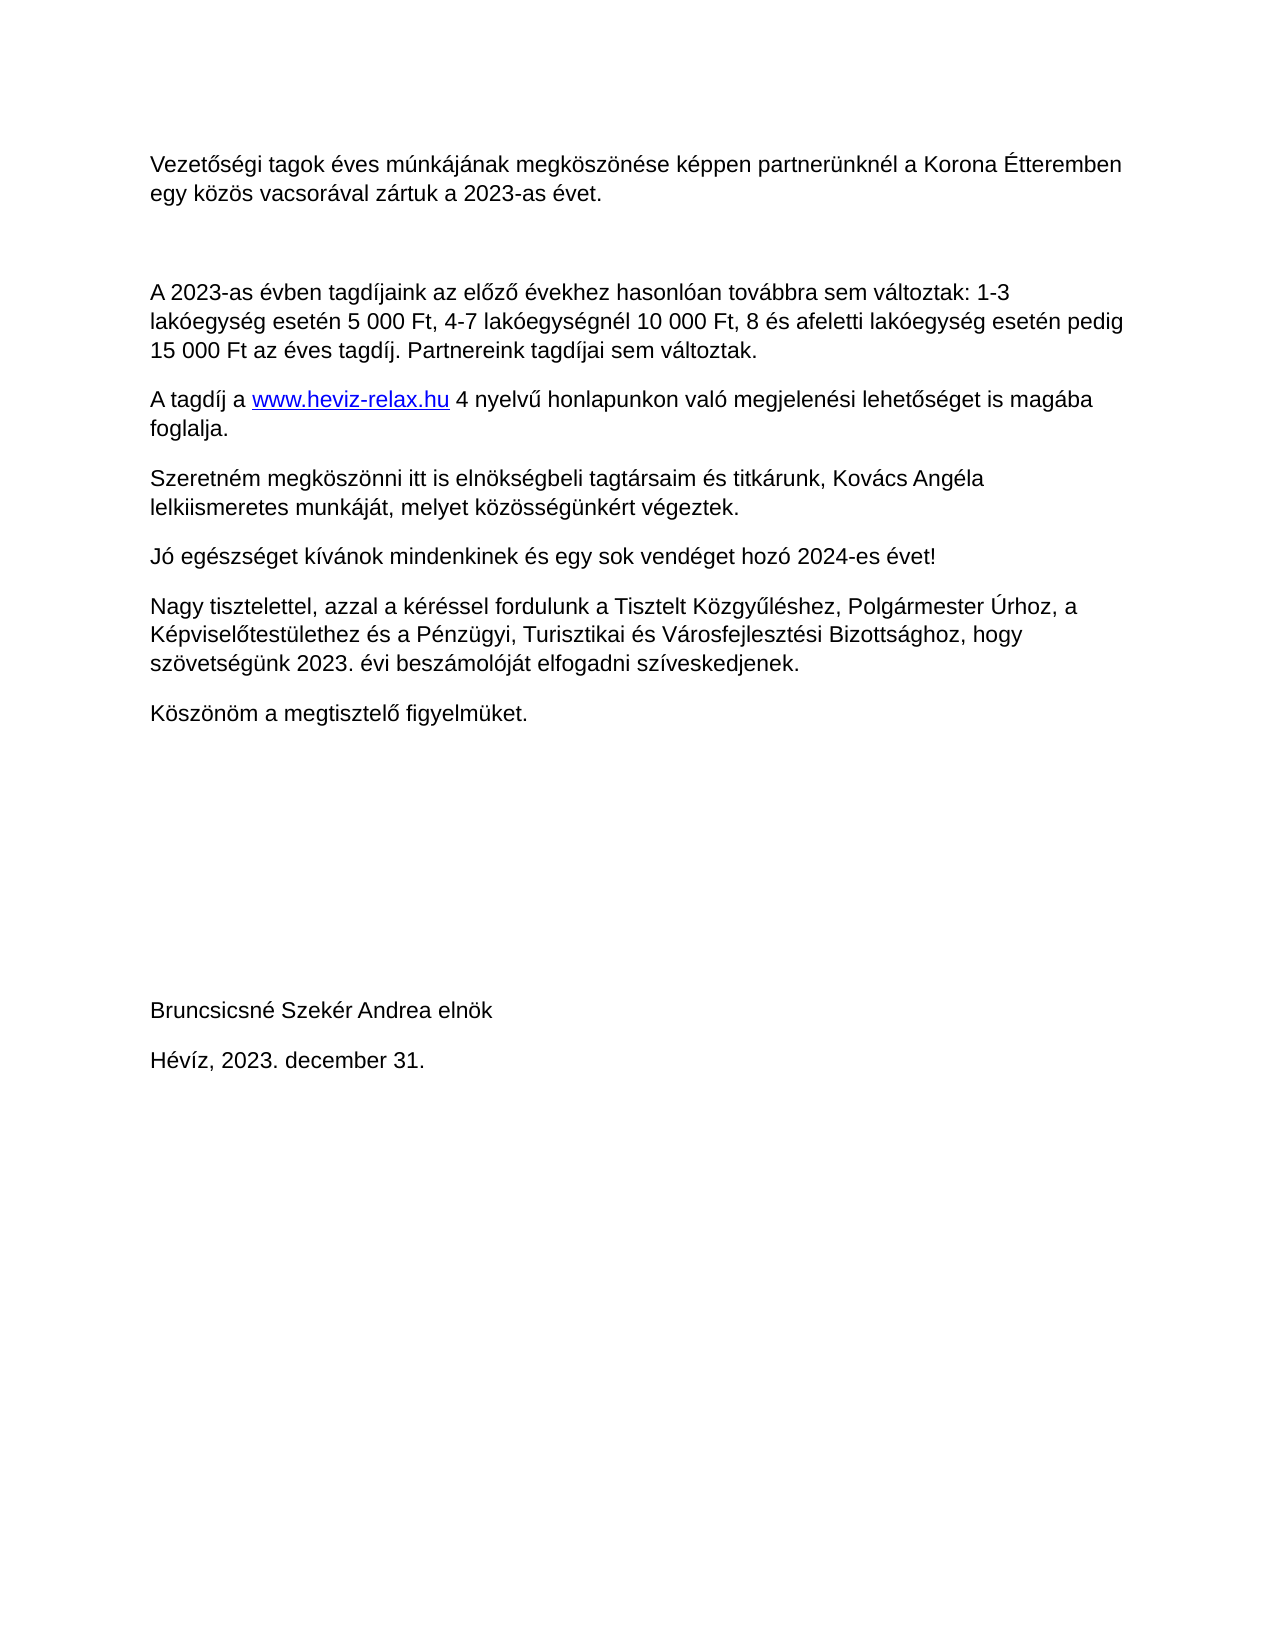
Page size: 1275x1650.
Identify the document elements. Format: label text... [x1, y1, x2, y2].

text A 2023-as évben tagdíjaink az előző évekhez hasonlóan továbbra sem változtak: 1-3 lakóegység esetén 5 000 Ft, 4-7 lakóegységnél 10 000 Ft, 8 és afeletti lakóegység esetén pedig 15 000 Ft az éves tagdíj. Partnereink tagdíjai sem változtak. [150, 278, 1125, 364]
text Szeretném megköszönni itt is elnökségbeli tagtársaim és titkárunk, Kovács Angéla lelkiismeretes munkáját, melyet közösségünkért végeztek. [150, 463, 1125, 521]
text Vezetőségi tagok éves múnkájának megköszönése képpen partnerünknél a Korona Étteremben egy közös vacsorával zártuk a 2023-as évet. [150, 150, 1125, 207]
text Hévíz, 2023. december 31. [150, 1045, 1125, 1074]
text A tagdíj a www.heviz-relax.hu 4 nyelvű honlapunkon való megjelenési lehetőséget is magába foglalja. [150, 385, 1125, 442]
text Köszönöm a megtisztelő figyelmüket. [150, 698, 1125, 727]
text Nagy tisztelettel, azzal a kéréssel fordulunk a Tisztelt Közgyűléshez, Polgármester Úrhoz, a Képviselőtestülethez és a Pénzügyi, Turisztikai és Városfejlesztési Bizottsághoz, hogy szövetségünk 2023. évi beszámolóját elfogadni szíveskedjenek. [150, 591, 1125, 677]
text Bruncsicsné Szekér Andrea elnök [150, 996, 1125, 1024]
text Jó egészséget kívánok mindenkinek és egy sok vendéget hozó 2024-es évet! [150, 542, 1125, 570]
